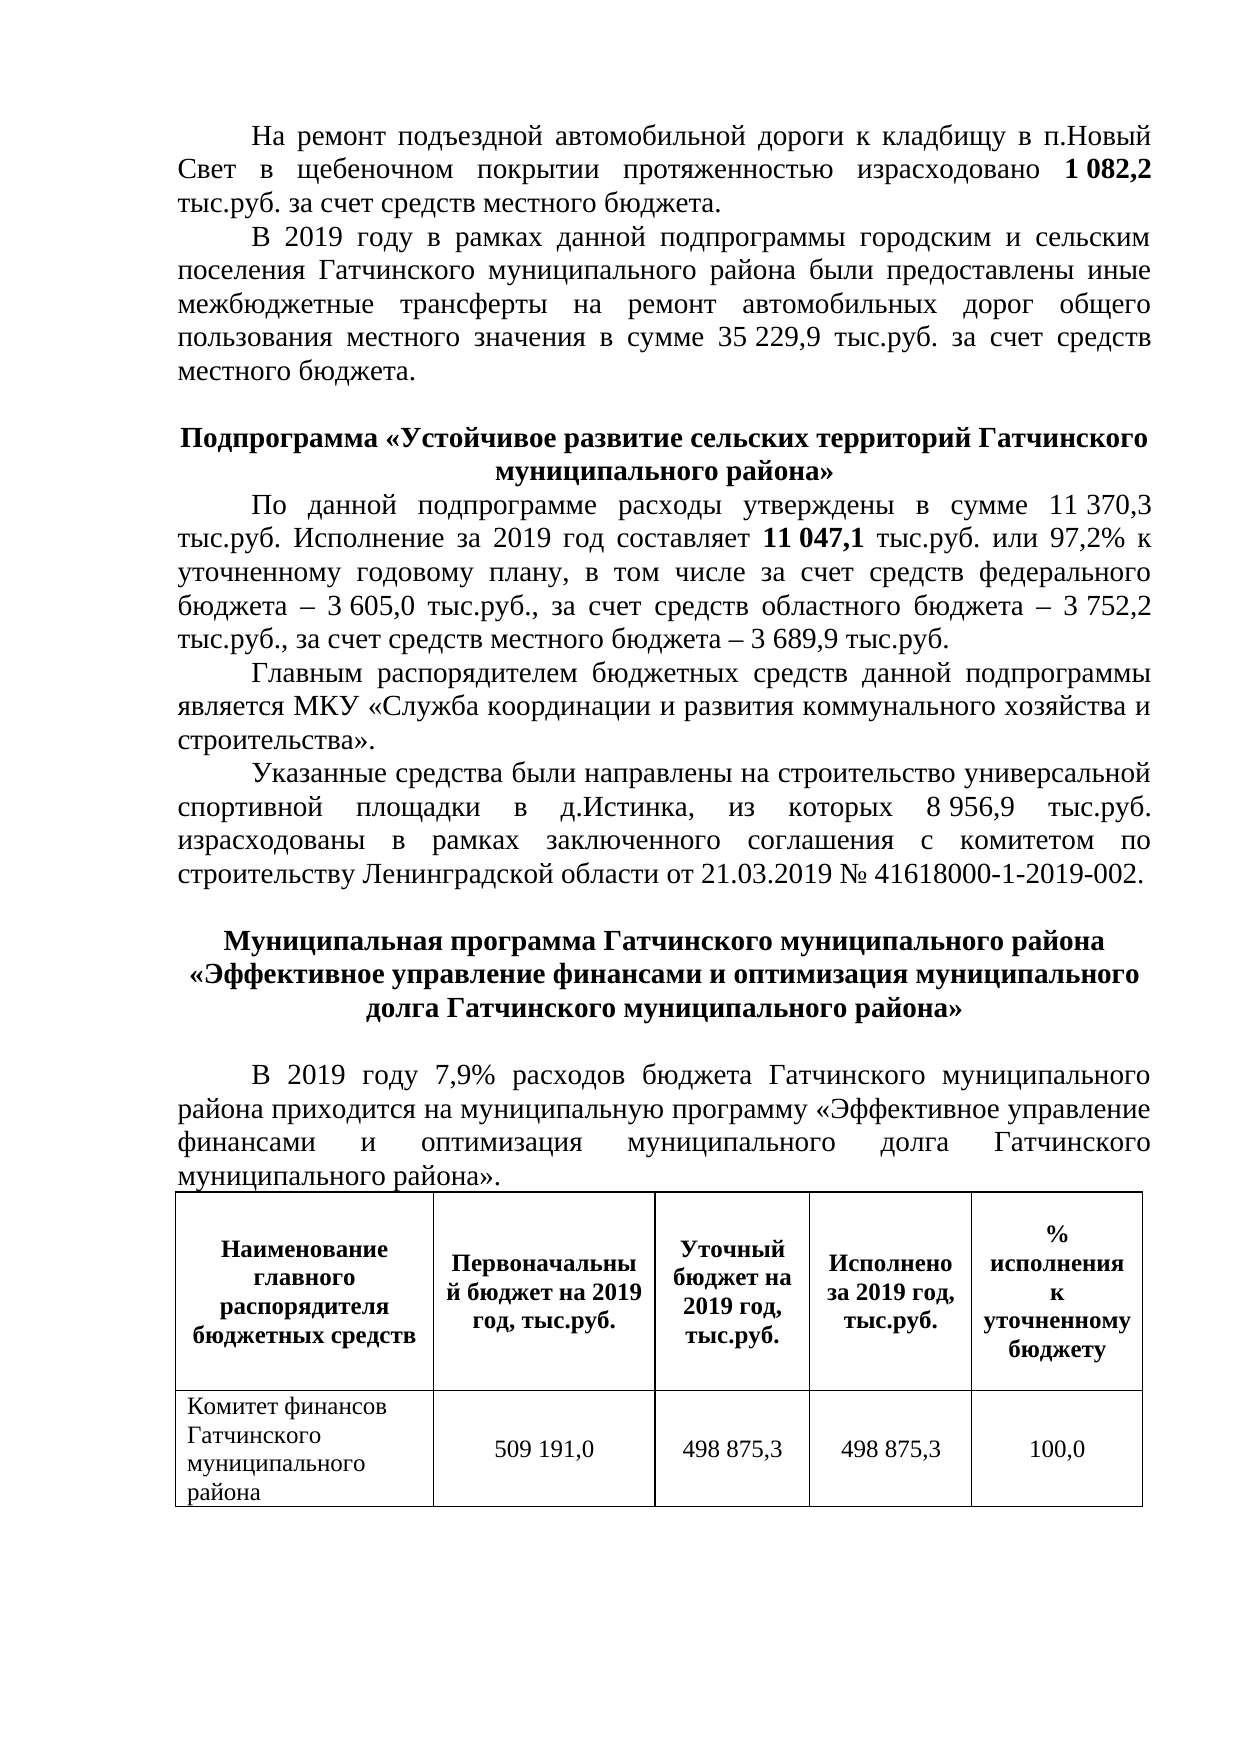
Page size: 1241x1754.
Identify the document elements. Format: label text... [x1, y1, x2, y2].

table_cell 498 875,3 [810, 1391, 971, 1506]
table_cell 509 191,0 [434, 1391, 654, 1506]
list В 2019 году в рамках данной подпрограммы городским и сельским поселения Гатчинского муниципального района были предоставлены иные межбюджетные трансферты на ремонт автомобильных дорог общего пользования местного значения в сумме 35 229,9 тыс.руб. за счет средств местного бюджета. [177, 219, 1152, 386]
table_header Исполнено за 2019 год, тыс.руб. [810, 1193, 971, 1390]
table_cell Комитет финансов Гатчинского муниципального района [176, 1391, 433, 1506]
table_header % исполнения к уточненному бюджету [972, 1193, 1142, 1390]
table_header Наименование главного распорядителя бюджетных средств [176, 1193, 433, 1390]
table_cell 100,0 [972, 1391, 1142, 1506]
list Подпрограмма «Устойчивое развитие сельских территорий Гатчинского муниципального района» [177, 420, 1152, 487]
text Указанные средства были направлены на строительство универсальной спортивной площадки в д.Истинка, из которых 8 956,9 тыс.руб. израсходованы в рамках заключенного соглашения с комитетом по строительству Ленинградской области от 21.03.2019 № 41618000-1-2019-002. [177, 755, 1152, 889]
text В 2019 году 7,9% расходов бюджета Гатчинского муниципального района приходится на муниципальную программу «Эффективное управление финансами и оптимизация муниципального долга Гатчинского муниципального района». [177, 1057, 1152, 1191]
text Главным распорядителем бюджетных средств данной подпрограммы является МКУ «Служба координации и развития коммунального хозяйства и строительства». [177, 655, 1152, 755]
list По данной подпрограмме расходы утверждены в сумме 11 370,3 тыс.руб. Исполнение за 2019 год составляет 11 047,1 тыс.руб. или 97,2% к уточненному годовому плану, в том числе за счет средств федерального бюджета – 3 605,0 тыс.руб., за счет средств областного бюджета – 3 752,2 тыс.руб., за счет средств местного бюджета – 3 689,9 тыс.руб. [177, 487, 1152, 655]
text Муниципальная программа Гатчинского муниципального района «Эффективное управление финансами и оптимизация муниципального долга Гатчинского муниципального района» [177, 923, 1152, 1024]
table_header Первоначальный бюджет на 2019 год, тыс.руб. [434, 1193, 654, 1390]
table_header Уточный бюджет на 2019 год, тыс.руб. [656, 1193, 809, 1390]
list На ремонт подъездной автомобильной дороги к кладбищу в п.Новый Свет в щебеночном покрытии протяженностью израсходовано 1 082,2 тыс.руб. за счет средств местного бюджета. [177, 118, 1152, 219]
table_cell 498 875,3 [656, 1391, 809, 1506]
